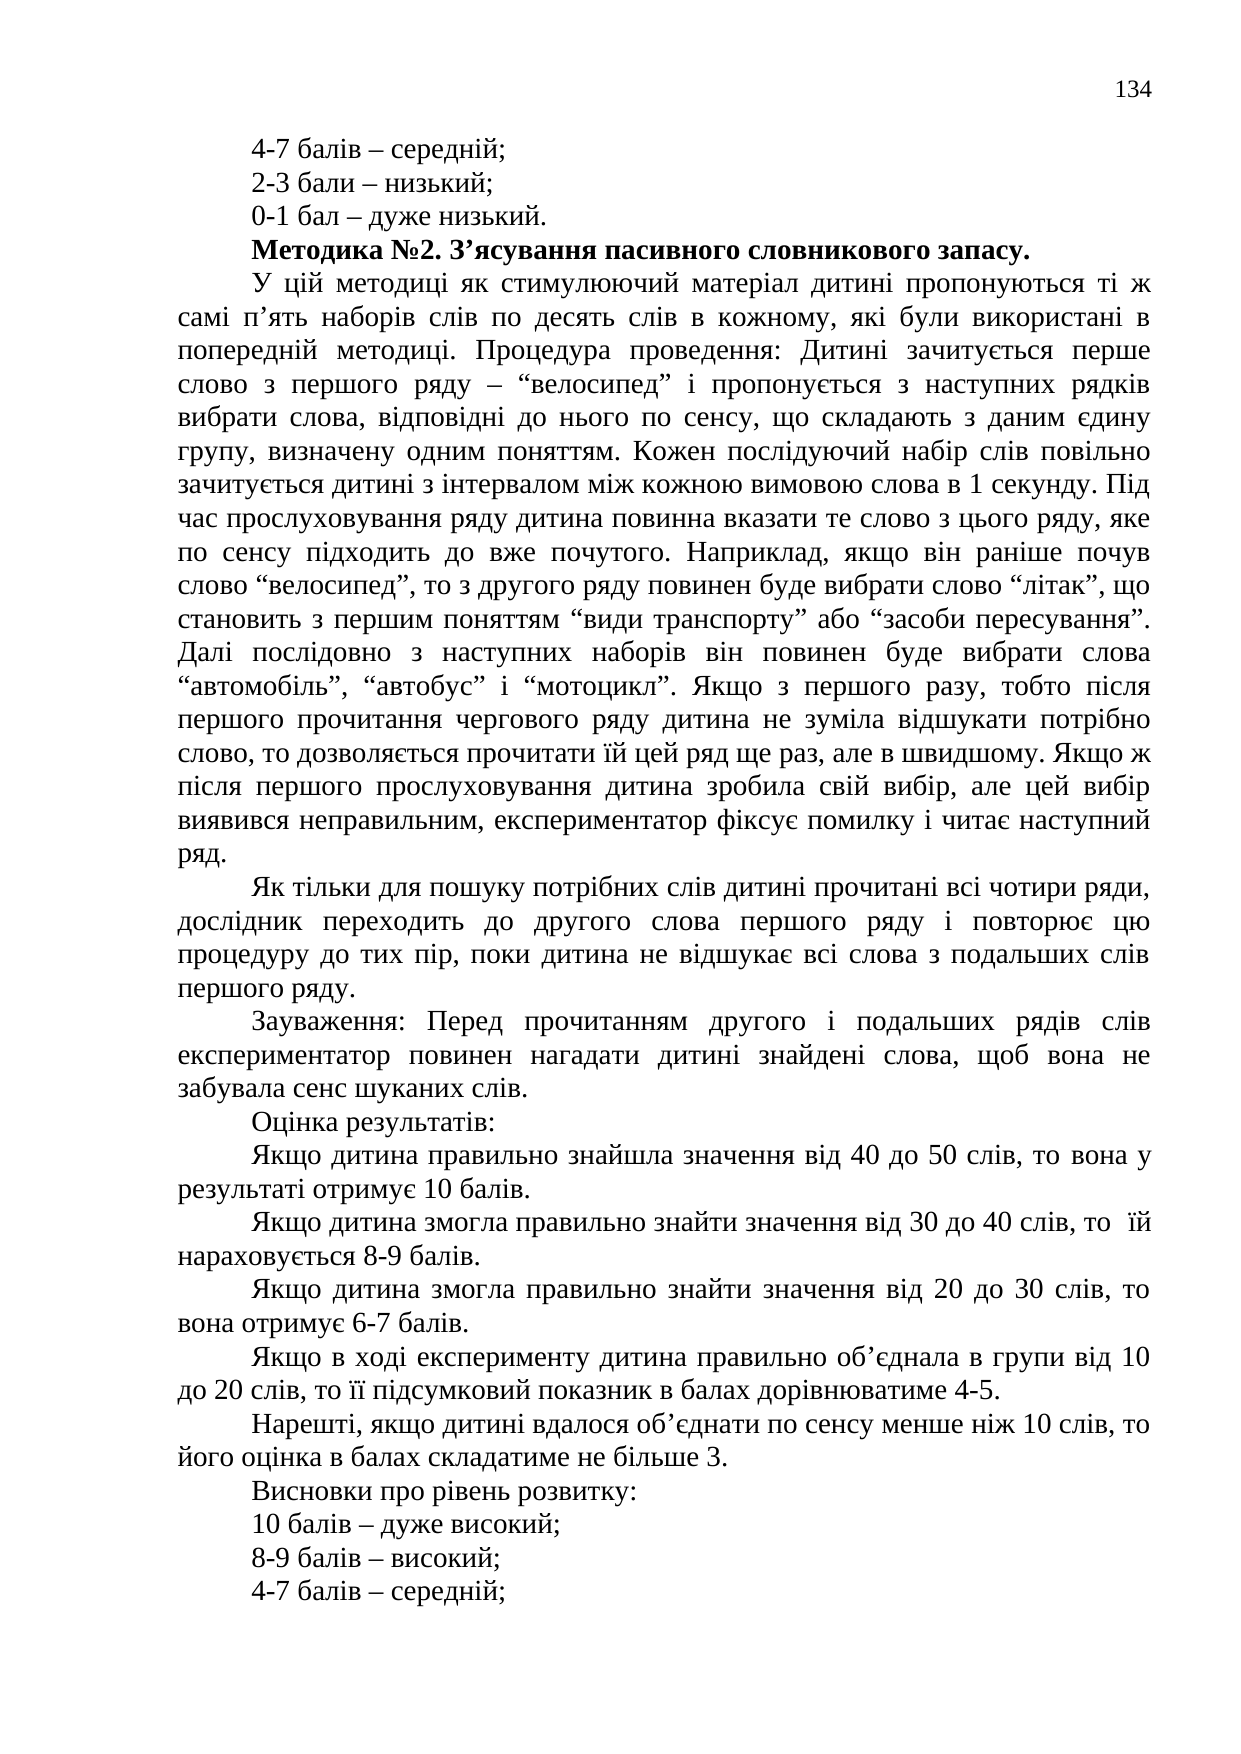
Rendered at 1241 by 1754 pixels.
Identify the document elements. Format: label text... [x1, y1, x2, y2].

text 10 балів – дуже високий; [177, 1506, 1152, 1540]
text Зауваження: Перед прочитанням другого і подальших рядів слів експериментатор повинен нагадати дитині знайдені слова, щоб вона не забувала сенс шуканих слів. [177, 1003, 1152, 1104]
text 4-7 балів – середній; [177, 1573, 1152, 1607]
text Якщо дитина змогла правильно знайти значення від 20 до 30 слів, то вона отримує 6-7 балів. [177, 1272, 1152, 1339]
text 8-9 балів – високий; [177, 1540, 1152, 1573]
text Методика №2. З’ясування пасивного словникового запасу. [177, 232, 1152, 265]
text У цій методиці як стимулюючий матеріал дитині пропонуються ті ж самі п’ять наборів слів по десять слів в кожному, які були використані в попередній методиці. Процедура проведення: Дитині зачитується перше слово з першого ряду – “велосипед” і пропонується з наступних рядків вибрати слова, відповідні до нього по сенсу, що складають з даним єдину групу, визначену одним поняттям. Кожен послідуючий набір слів повільно зачитується дитині з інтервалом між кожною вимовою слова в 1 секунду. Під час прослуховування ряду дитина повинна вказати те слово з цього ряду, яке по сенсу підходить до вже почутого. Наприклад, якщо він раніше почув слово “велосипед”, то з другого ряду повинен буде вибрати слово “літак”, що становить з першим поняттям “види транспорту” або “засоби пересування”. Далі послідовно з наступних наборів він повинен буде вибрати слова “автомобіль”, “автобус” і “мотоцикл”. Якщо з першого разу, тобто після першого прочитання чергового ряду дитина не зуміла відшукати потрібно слово, то дозволяється прочитати їй цей ряд ще раз, але в швидшому. Якщо ж після першого прослуховування дитина зробила свій вибір, але цей вибір виявився неправильним, експериментатор фіксує помилку і читає наступний ряд. [177, 265, 1152, 869]
text 2-3 бали – низький; [177, 165, 1152, 198]
text Як тільки для пошуку потрібних слів дитині прочитані всі чотири ряди, дослідник переходить до другого слова першого ряду і повторює цю процедуру до тих пір, поки дитина не відшукає всі слова з подальших слів першого ряду. [177, 869, 1152, 1003]
text Нарешті, якщо дитині вдалося об’єднати по сенсу менше ніж 10 слів, то його оцінка в балах складатиме не більше 3. [177, 1406, 1152, 1473]
text Оцінка результатів: [177, 1104, 1152, 1137]
text 4-7 балів – середній; [177, 131, 1152, 165]
text 0-1 бал – дуже низький. [177, 198, 1152, 232]
text Якщо дитина змогла правильно знайти значення від 30 до 40 слів, то їй нараховується 8-9 балів. [177, 1204, 1152, 1272]
text Якщо в ході експерименту дитина правильно об’єднала в групи від 10 до 20 слів, то її підсумковий показник в балах дорівнюватиме 4-5. [177, 1339, 1152, 1406]
text Висновки про рівень розвитку: [177, 1473, 1152, 1506]
text Якщо дитина правильно знайшла значення від 40 до 50 слів, то вона у результаті отримує 10 балів. [177, 1137, 1152, 1204]
